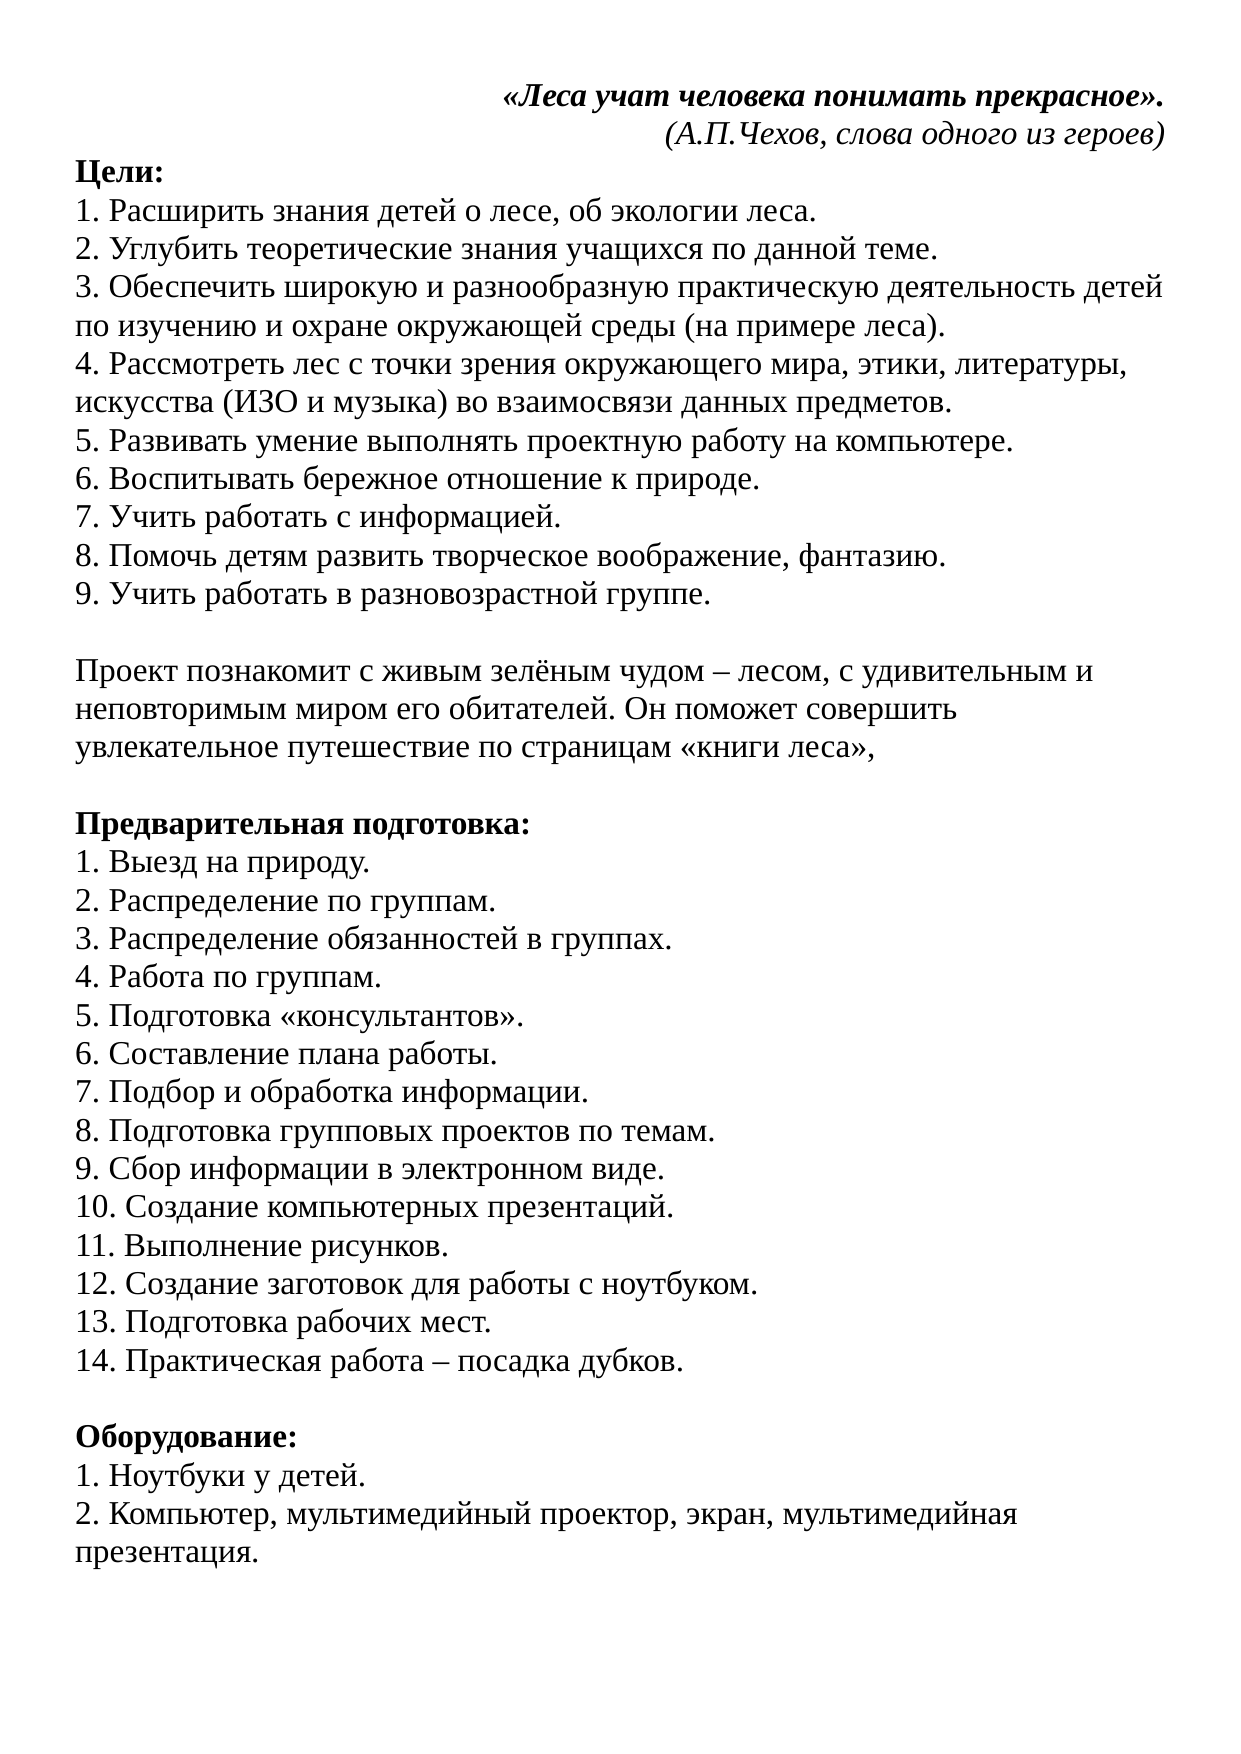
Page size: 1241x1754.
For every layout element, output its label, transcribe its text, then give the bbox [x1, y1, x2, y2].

text 9. Сбор информации в электронном виде. [75, 1148, 1165, 1187]
text 2. Углубить теоретические знания учащихся по данной теме. [75, 228, 1165, 267]
text 13. Подготовка рабочих мест. [75, 1302, 1165, 1340]
text 5. Развивать умение выполнять проектную работу на компьютере. [75, 420, 1165, 458]
text 6. Воспитывать бережное отношение к природе. [75, 458, 1165, 497]
text 1. Выезд на природу. [75, 842, 1165, 880]
text 8. Подготовка групповых проектов по темам. [75, 1110, 1165, 1148]
text 1. Ноутбуки у детей. [75, 1455, 1165, 1493]
text 4. Работа по группам. [75, 957, 1165, 995]
text (А.П.Чехов, слова одного из героев) [75, 113, 1165, 152]
text 3. Обеспечить широкую и разнообразную практическую деятельность детей по изучению и охране окружающей среды (на примере леса). [75, 267, 1165, 343]
text Цели: [75, 152, 1165, 190]
text 7. Учить работать с информацией. [75, 497, 1165, 535]
text Предварительная подготовка: [75, 803, 1165, 842]
text 9. Учить работать в разновозрастной группе. [75, 573, 1165, 612]
text 11. Выполнение рисунков. [75, 1225, 1165, 1263]
text Проект познакомит с живым зелёным чудом – лесом, с удивительным и неповторимым миром его обитателей. Он поможет совершить увлекательное путешествие по страницам «книги леса», [75, 650, 1165, 765]
text 5. Подготовка «консультантов». [75, 995, 1165, 1033]
text 12. Создание заготовок для работы с ноутбуком. [75, 1263, 1165, 1302]
text 6. Составление плана работы. [75, 1033, 1165, 1072]
text 10. Создание компьютерных презентаций. [75, 1187, 1165, 1225]
text 1. Расширить знания детей о лесе, об экологии леса. [75, 190, 1165, 228]
text «Леса учат человека понимать прекрасное». [75, 75, 1165, 113]
text 3. Распределение обязанностей в группах. [75, 918, 1165, 957]
text 7. Подбор и обработка информации. [75, 1072, 1165, 1110]
text 4. Рассмотреть лес с точки зрения окружающего мира, этики, литературы, искусства (ИЗО и музыка) во взаимосвязи данных предметов. [75, 343, 1165, 420]
text 8. Помочь детям развить творческое воображение, фантазию. [75, 535, 1165, 573]
text 2. Распределение по группам. [75, 880, 1165, 918]
text 14. Практическая работа – посадка дубков. [75, 1340, 1165, 1378]
text 2. Компьютер, мультимедийный проектор, экран, мультимедийная презентация. [75, 1493, 1165, 1570]
text Оборудование: [75, 1417, 1165, 1455]
